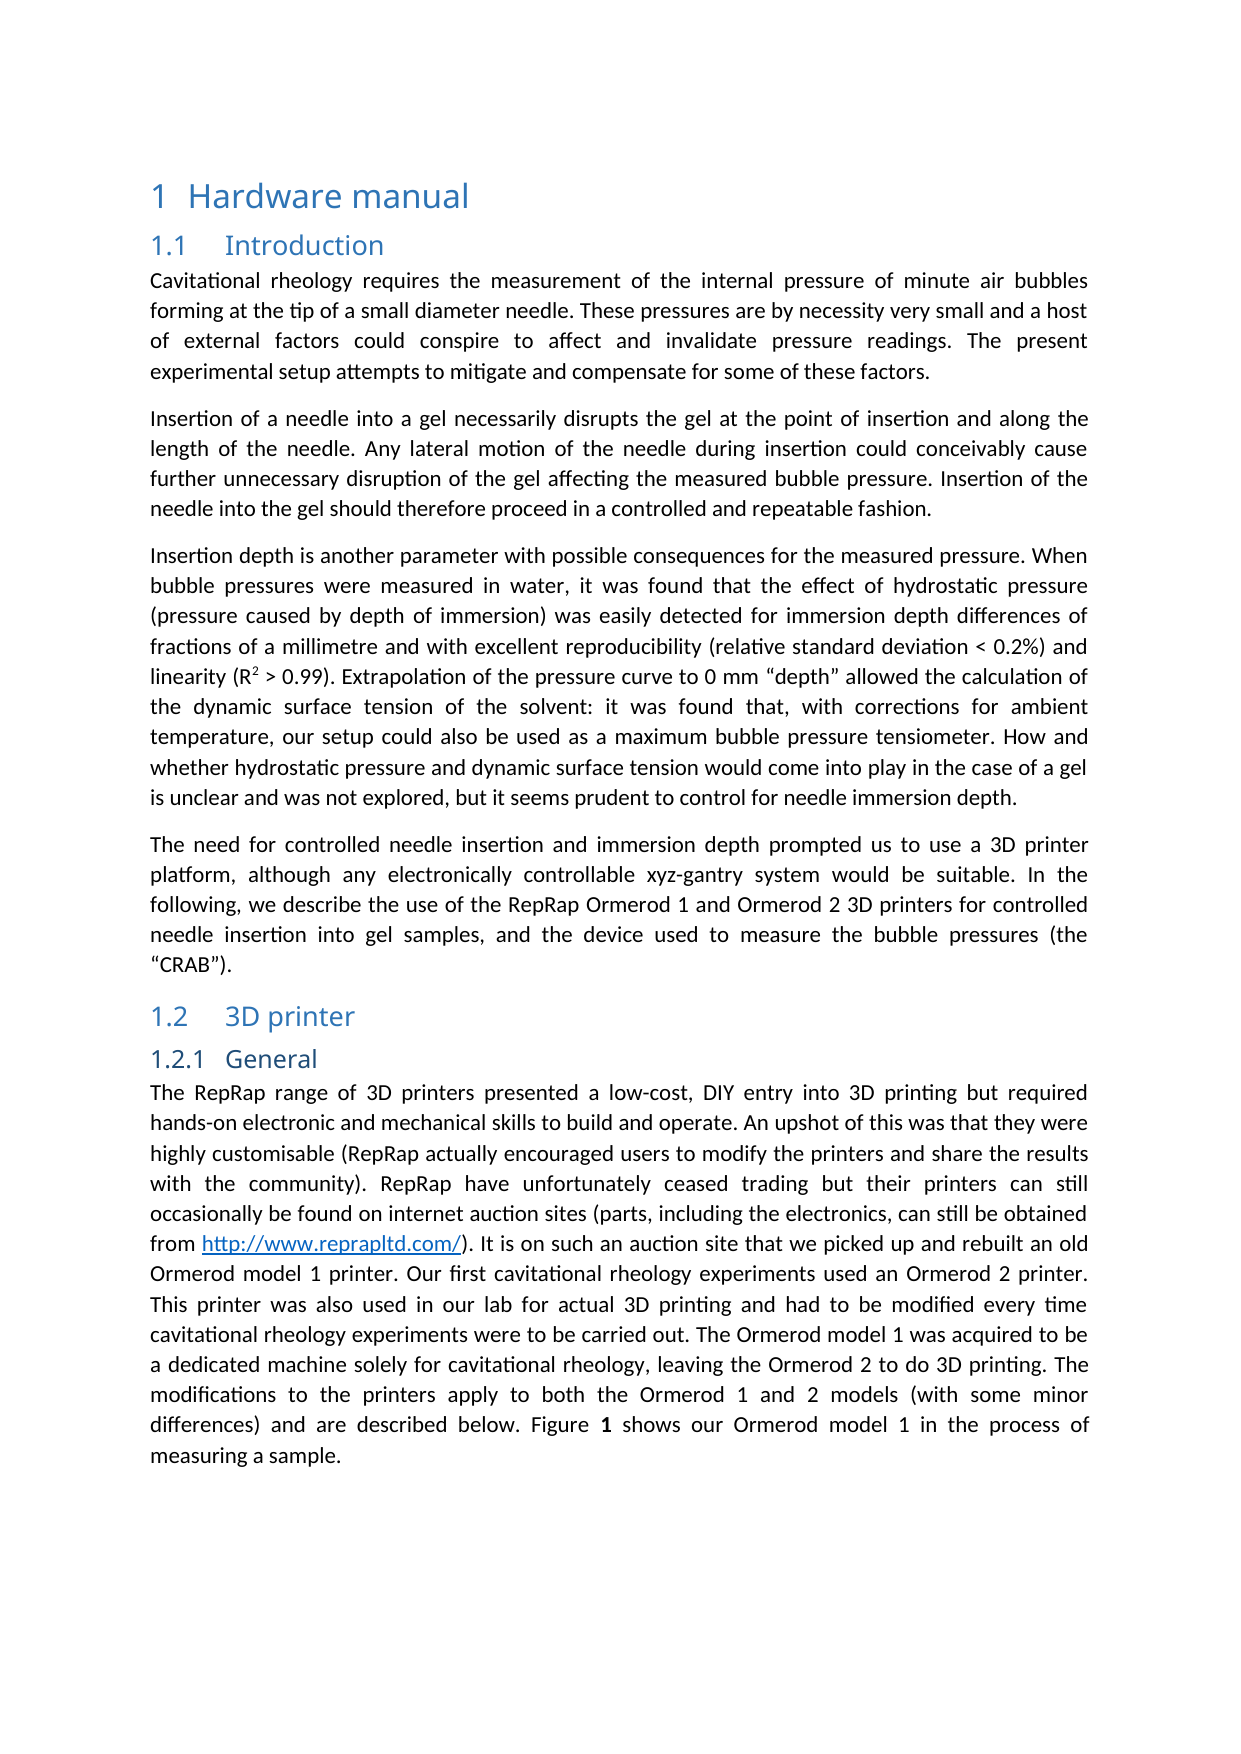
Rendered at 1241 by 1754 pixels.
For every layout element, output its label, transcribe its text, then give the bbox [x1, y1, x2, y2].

text Cavitational rheology requires the measurement of the internal pressure of minute air bubbles forming at the tip of a small diameter needle. These pressures are by necessity very small and a host of external factors could conspire to affect and invalidate pressure readings. The present experimental setup attempts to mitigate and compensate for some of these factors. [150, 266, 1090, 385]
text The need for controlled needle insertion and immersion depth prompted us to use a 3D printer platform, although any electronically controllable xyz-gantry system would be suitable. In the following, we describe the use of the RepRap Ormerod 1 and Ormerod 2 3D printers for controlled needle insertion into gel samples, and the device used to measure the bubble pressures (the “CRAB”). [150, 830, 1090, 979]
subtitle Hardware manual [150, 173, 1090, 219]
text Insertion of a needle into a gel necessarily disrupts the gel at the point of insertion and along the length of the needle. Any lateral motion of the needle during insertion could conceivably cause further unnecessary disruption of the gel affecting the measured bubble pressure. Insertion of the needle into the gel should therefore proceed in a controlled and repeatable fashion. [150, 404, 1090, 522]
subtitle 3D printer [150, 997, 1090, 1034]
text The RepRap range of 3D printers presented a low-cost, DIY entry into 3D printing but required hands-on electronic and mechanical skills to build and operate. An upshot of this was that they were highly customisable (RepRap actually encouraged users to modify the printers and share the results with the community). RepRap have unfortunately ceased trading but their printers can still occasionally be found on internet auction sites (parts, including the electronics, can still be obtained from http://www.reprapltd.com/). It is on such an auction site that we picked up and rebuilt an old Ormerod model 1 printer. Our first cavitational rheology experiments used an Ormerod 2 printer. This printer was also used in our lab for actual 3D printing and had to be modified every time cavitational rheology experiments were to be carried out. The Ormerod model 1 was acquired to be a dedicated machine solely for cavitational rheology, leaving the Ormerod 2 to do 3D printing. The modifications to the printers apply to both the Ormerod 1 and 2 models (with some minor differences) and are described below. Figure 1 shows our Ormerod model 1 in the process of measuring a sample. [150, 1078, 1090, 1469]
subtitle Introduction [150, 226, 1090, 263]
text Insertion depth is another parameter with possible consequences for the measured pressure. When bubble pressures were measured in water, it was found that the effect of hydrostatic pressure (pressure caused by depth of immersion) was easily detected for immersion depth differences of fractions of a millimetre and with excellent reproducibility (relative standard deviation < 0.2%) and linearity (R2 > 0.99). Extrapolation of the pressure curve to 0 mm “depth” allowed the calculation of the dynamic surface tension of the solvent: it was found that, with corrections for ambient temperature, our setup could also be used as a maximum bubble pressure tensiometer. How and whether hydrostatic pressure and dynamic surface tension would come into play in the case of a gel is unclear and was not explored, but it seems prudent to control for needle immersion depth. [150, 541, 1090, 811]
subtitle General [150, 1041, 1090, 1076]
